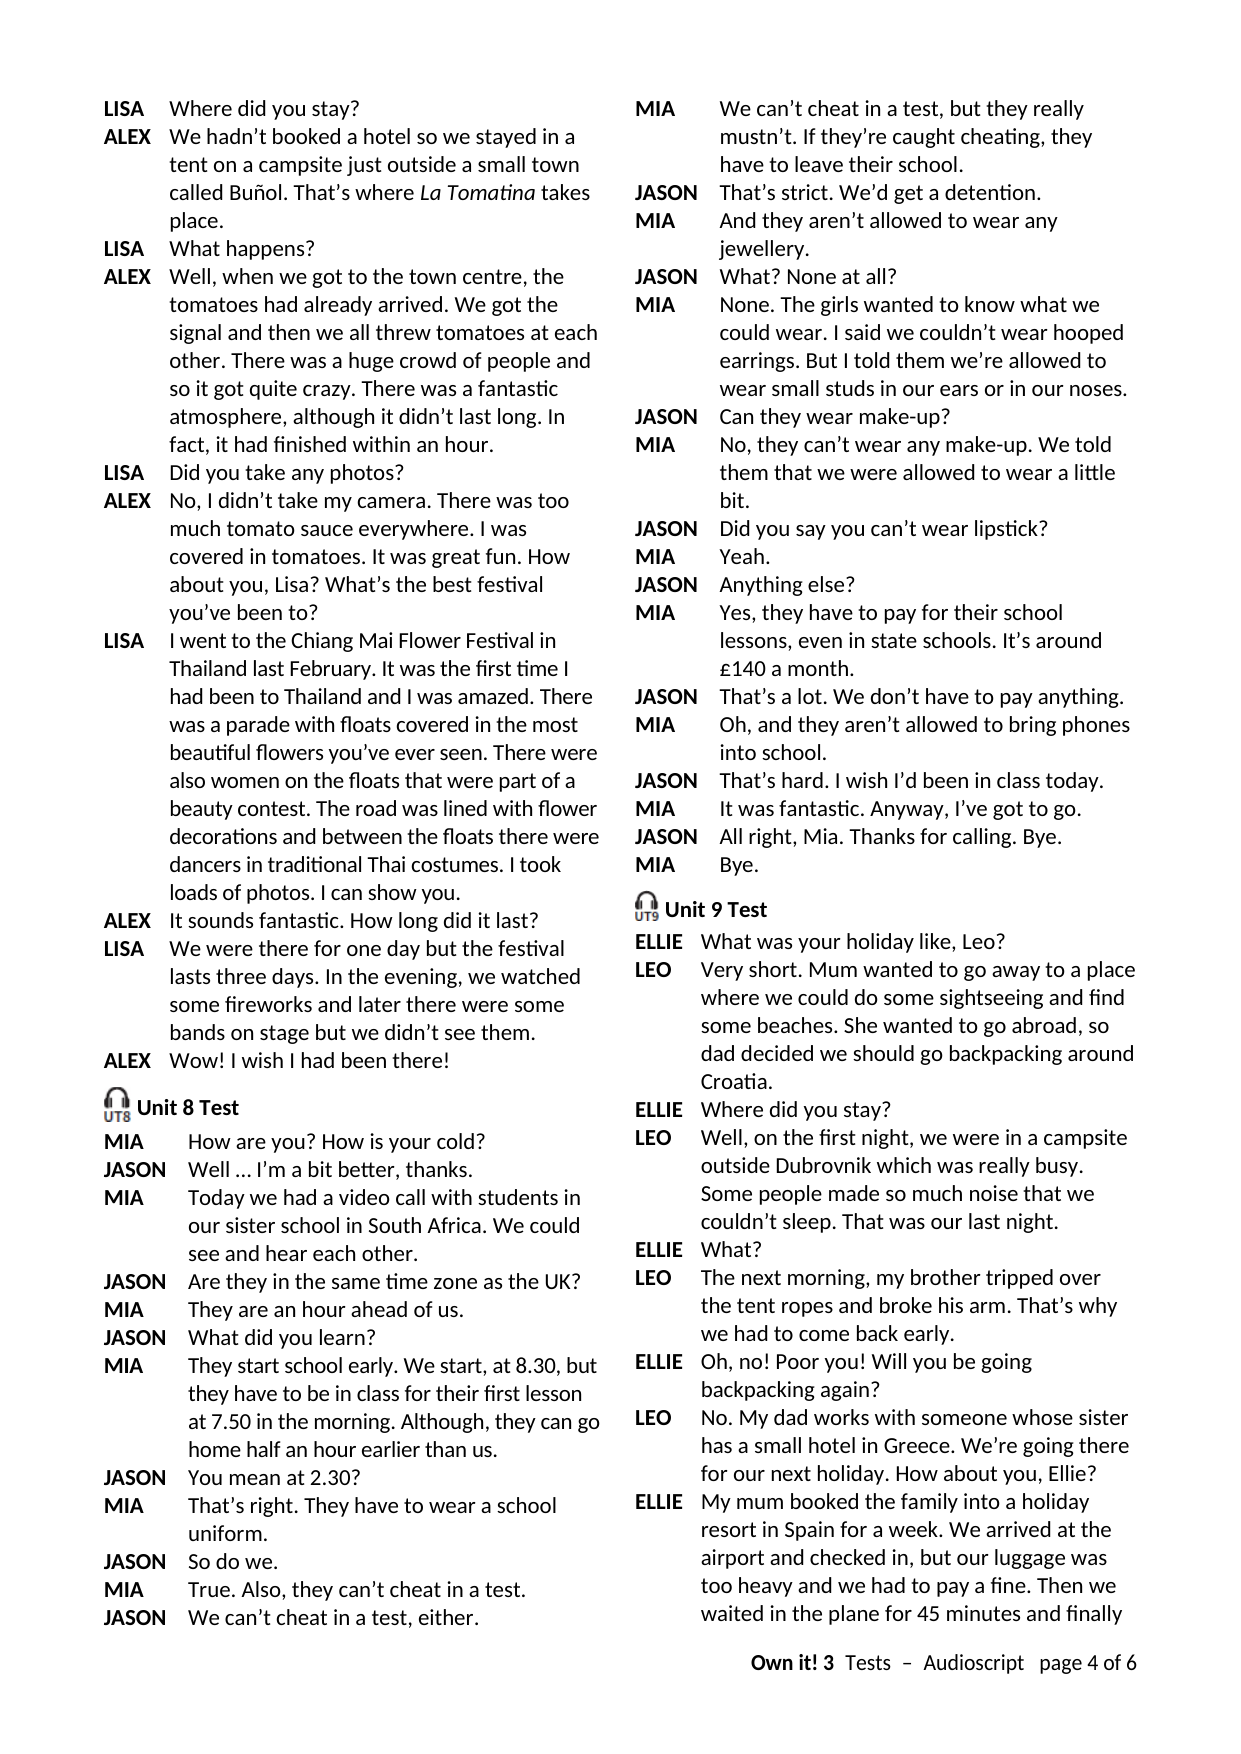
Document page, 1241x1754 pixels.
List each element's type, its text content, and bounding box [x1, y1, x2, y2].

text ELLIE My mum booked the family into a holiday resort in Spain for a week. We arrived at the airport and checked in, but our luggage was too heavy and we had to pay a fine. Then we waited in the plane for 45 minutes and finally [635, 1487, 1137, 1627]
picture [103, 1087, 132, 1122]
text ELLIE What? [635, 1235, 1137, 1263]
text JASON That’s strict. We’d get a detention. [635, 178, 1137, 206]
text MIA No, they can’t wear any make-up. We told them that we were allowed to wear a little bit. [635, 430, 1137, 514]
text ELLIE Oh, no! Poor you! Will you be going backpacking again? [635, 1347, 1137, 1403]
text Unit 9 Test [635, 891, 1137, 927]
text MIA Yes, they have to pay for their school lessons, even in state schools. It’s around £140 a month. [635, 598, 1137, 682]
text MIA Oh, and they aren’t allowed to bring phones into school. [635, 710, 1137, 766]
text JASON That’s hard. I wish I’d been in class today. [635, 766, 1137, 794]
text MIA Yeah. [635, 542, 1137, 570]
text MIA And they aren’t allowed to wear any jewellery. [635, 206, 1137, 262]
text ALEX It sounds fantastic. How long did it last? [103, 906, 606, 934]
text JASON What did you learn? [103, 1323, 606, 1351]
text Unit 8 Test [103, 1087, 606, 1127]
text LEO Very short. Mum wanted to go away to a place where we could do some sightseeing and find some beaches. She wanted to go abroad, so dad decided we should go backpacking around Croatia. [635, 955, 1137, 1095]
text JASON We can’t cheat in a test, either. [103, 1603, 606, 1631]
text MIA None. The girls wanted to know what we could wear. I said we couldn’t wear hooped earrings. But I told them we’re allowed to wear small studs in our ears or in our noses. [635, 290, 1137, 402]
text LISA Where did you stay? [103, 94, 606, 122]
text ALEX No, I didn’t take my camera. There was too much tomato sauce everywhere. I was covered in tomatoes. It was great fun. How about you, Lisa? What’s the best festival you’ve been to? [103, 486, 606, 626]
text LISA What happens? [103, 234, 606, 262]
text ELLIE What was your holiday like, Leo? [635, 927, 1137, 955]
text JASON What? None at all? [635, 262, 1137, 290]
text LEO Well, on the first night, we were in a campsite outside Dubrovnik which was really busy. Some people made so much noise that we couldn’t sleep. That was our last night. [635, 1123, 1137, 1235]
text MIA True. Also, they can’t cheat in a test. [103, 1575, 606, 1603]
text JASON Can they wear make-up? [635, 402, 1137, 430]
text ALEX Wow! I wish I had been there! [103, 1046, 606, 1074]
text LEO No. My dad works with someone whose sister has a small hotel in Greece. We’re going there for our next holiday. How about you, Ellie? [635, 1403, 1137, 1487]
text MIA We can’t cheat in a test, but they really mustn’t. If they’re caught cheating, they have to leave their school. [635, 94, 1137, 178]
text MIA Today we had a video call with students in our sister school in South Africa. We could see and hear each other. [103, 1183, 606, 1267]
text LISA I went to the Chiang Mai Flower Festival in Thailand last February. It was the first time I had been to Thailand and I was amazed. There was a parade with floats covered in the most beautiful flowers you’ve ever seen. There were also women on the floats that were part of a beauty contest. The road was lined with flower decorations and between the floats there were dancers in traditional Thai costumes. I took loads of photos. I can show you. [103, 626, 606, 906]
text ALEX We hadn’t booked a hotel so we stayed in a tent on a campsite just outside a small town called Buñol. That’s where La Tomatina takes place. [103, 122, 606, 234]
text ALEX Well, when we got to the town centre, the tomatoes had already arrived. We got the signal and then we all threw tomatoes at each other. There was a huge crowd of people and so it got quite crazy. There was a fantastic atmosphere, although it didn’t last long. In fact, it had finished within an hour. [103, 262, 606, 458]
text MIA Bye. [635, 850, 1137, 878]
text JASON Did you say you can’t wear lipstick? [635, 514, 1137, 542]
text JASON That’s a lot. We don’t have to pay anything. [635, 682, 1137, 710]
text JASON You mean at 2.30? [103, 1463, 606, 1491]
text JASON Anything else? [635, 570, 1137, 598]
picture [635, 890, 660, 921]
text MIA They start school early. We start, at 8.30, but they have to be in class for their first lesson at 7.50 in the morning. Although, they can go home half an hour earlier than us. [103, 1351, 606, 1463]
text MIA They are an hour ahead of us. [103, 1295, 606, 1323]
text LISA Did you take any photos? [103, 458, 606, 486]
text JASON So do we. [103, 1547, 606, 1575]
text JASON Are they in the same time zone as the UK? [103, 1267, 606, 1295]
text MIA It was fantastic. Anyway, I’ve got to go. [635, 794, 1137, 822]
text LISA We were there for one day but the festival lasts three days. In the evening, we watched some fireworks and later there were some bands on stage but we didn’t see them. [103, 934, 606, 1046]
text JASON All right, Mia. Thanks for calling. Bye. [635, 822, 1137, 850]
text MIA How are you? How is your cold? [103, 1127, 606, 1155]
text ELLIE Where did you stay? [635, 1095, 1137, 1123]
text JASON Well … I’m a bit better, thanks. [103, 1155, 606, 1183]
text MIA That’s right. They have to wear a school uniform. [103, 1491, 606, 1547]
text LEO The next morning, my brother tripped over the tent ropes and broke his arm. That’s why we had to come back early. [635, 1263, 1137, 1347]
